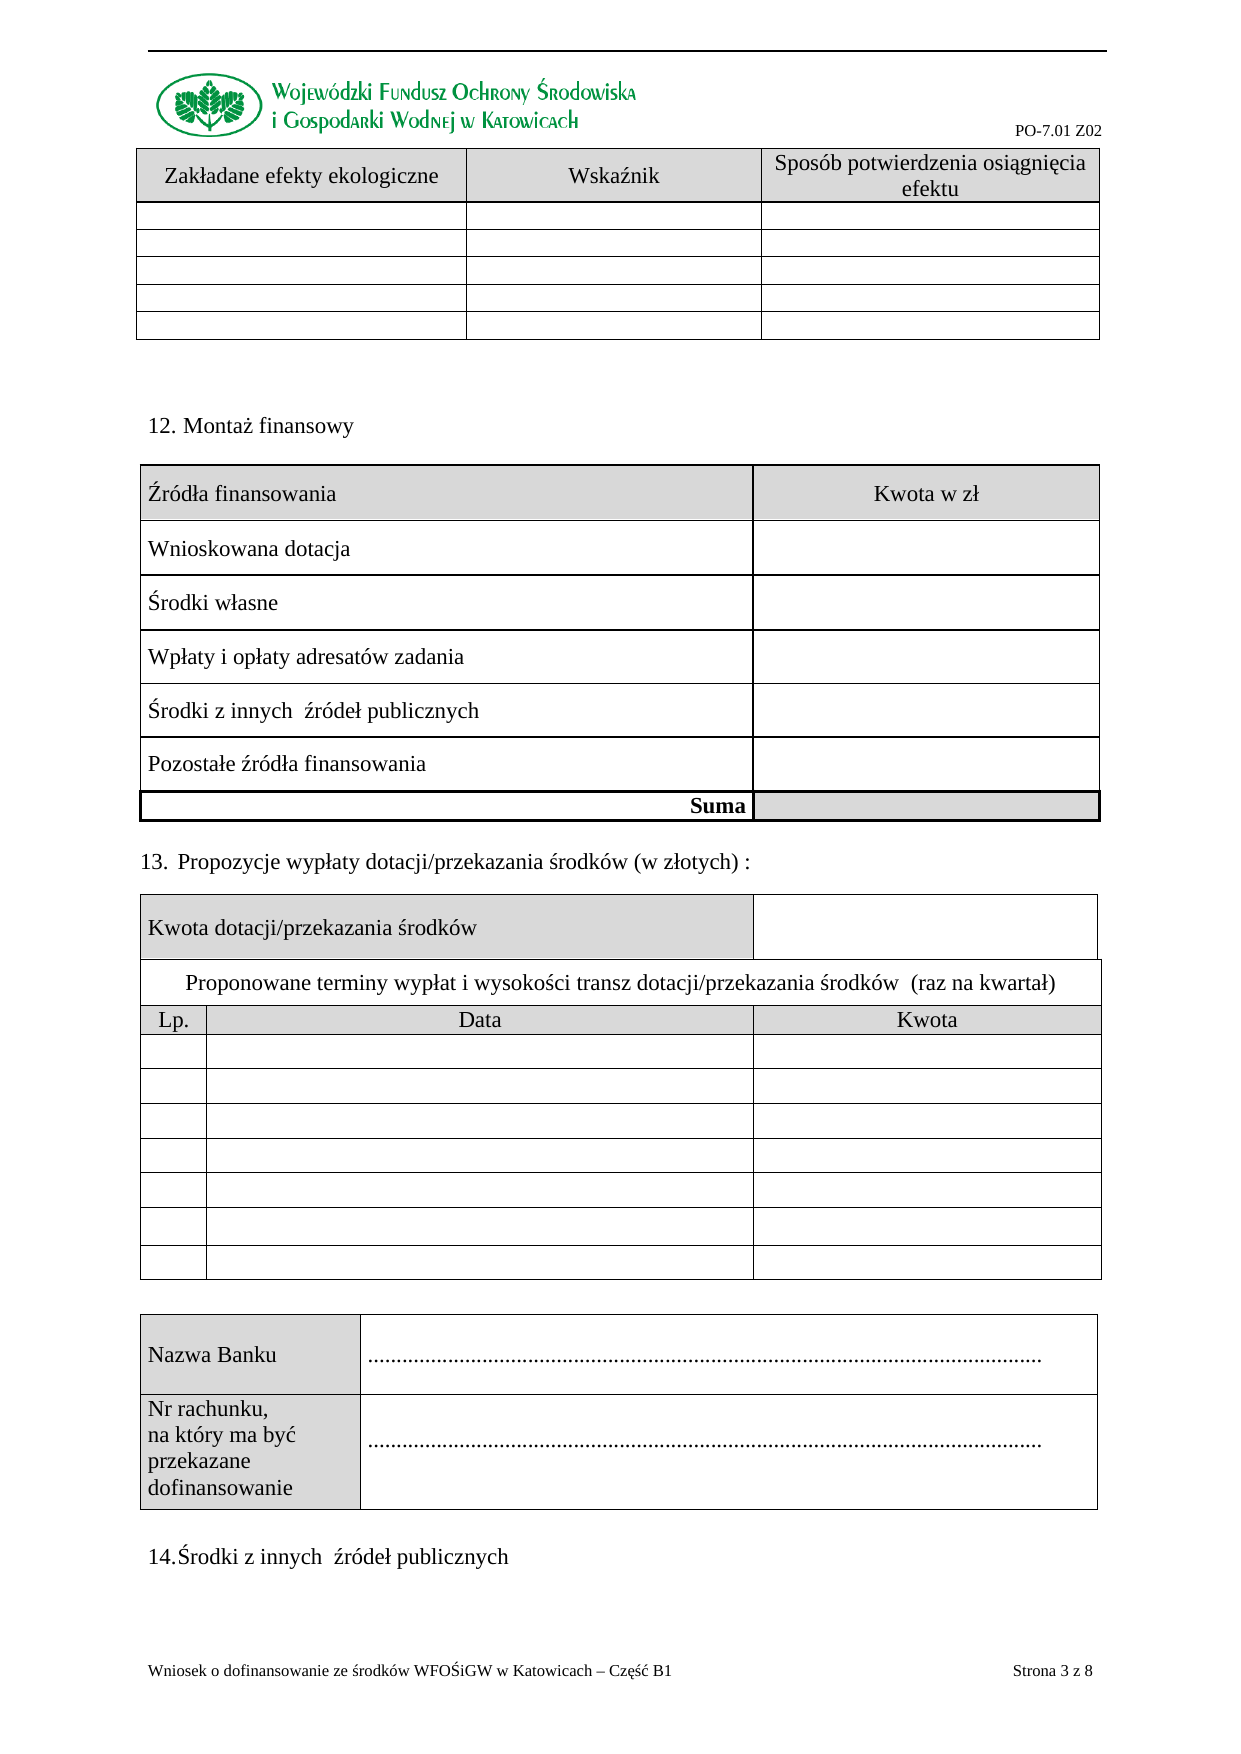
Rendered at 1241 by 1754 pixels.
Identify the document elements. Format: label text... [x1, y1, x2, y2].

table_cell [207, 1246, 753, 1279]
table_cell [141, 1246, 206, 1279]
table_cell [137, 257, 466, 284]
table_cell [467, 257, 761, 284]
table_header Wskaźnik [467, 149, 761, 201]
table_cell [137, 285, 466, 311]
table_cell [207, 1035, 753, 1068]
table_cell [207, 1208, 753, 1244]
table_header [754, 895, 1097, 958]
table_cell [754, 1069, 1101, 1103]
list Środki z innych źródeł publicznych [148, 1543, 1107, 1569]
table_cell [467, 312, 761, 338]
table_cell Nr rachunku, na który ma być przekazane dofinansowanie [141, 1395, 360, 1509]
table_cell [754, 521, 1099, 574]
table_cell [137, 203, 466, 229]
list Propozycje wypłaty dotacji/przekazania środków (w złotych) : [140, 848, 1107, 875]
table_cell [754, 1139, 1101, 1172]
table_cell Suma [142, 793, 752, 819]
table_cell [754, 1173, 1101, 1207]
table_header Źródła finansowania [141, 466, 752, 519]
table_cell [762, 312, 1099, 338]
table_cell [141, 1173, 206, 1207]
table_cell Proponowane terminy wypłat i wysokości transz dotacji/przekazania środków (raz na kwartał) [141, 960, 1101, 1005]
table_cell [762, 285, 1099, 311]
table_cell [762, 230, 1099, 256]
table_cell [141, 1104, 206, 1137]
table_cell Data [207, 1006, 753, 1034]
table_cell [754, 684, 1099, 736]
table_cell [467, 285, 761, 311]
table_header ...................................................................................................................... [361, 1315, 1097, 1394]
table_cell [141, 1069, 206, 1103]
table_cell [754, 1246, 1101, 1279]
table_cell [467, 230, 761, 256]
picture [156, 73, 636, 137]
table_cell [754, 738, 1099, 789]
table_header Kwota dotacji/przekazania środków [141, 895, 753, 958]
table_header Nazwa Banku [141, 1315, 360, 1394]
table_cell Środki z innych źródeł publicznych [141, 684, 752, 736]
table_cell Pozostałe źródła finansowania [141, 738, 752, 789]
table_cell Kwota [754, 1006, 1101, 1034]
table_cell [754, 631, 1099, 683]
table_cell [762, 203, 1099, 229]
table_cell [141, 1139, 206, 1172]
table_cell [754, 1208, 1101, 1244]
table_header Zakładane efekty ekologiczne [137, 149, 466, 201]
table_cell [762, 257, 1099, 284]
table_cell [754, 1035, 1101, 1068]
table_cell [207, 1104, 753, 1137]
list Montaż finansowy [148, 412, 1107, 438]
table_cell [207, 1069, 753, 1103]
table_cell ...................................................................................................................... [361, 1395, 1097, 1509]
table_cell [207, 1139, 753, 1172]
table_cell [467, 203, 761, 229]
table_cell Środki własne [141, 576, 752, 629]
table_header Sposób potwierdzenia osiągnięcia efektu [762, 149, 1099, 201]
table_header Kwota w zł [754, 466, 1099, 519]
table_cell [141, 1208, 206, 1244]
table_cell [141, 1035, 206, 1068]
table_cell [754, 1104, 1101, 1137]
table_cell [137, 312, 466, 338]
table_cell [754, 576, 1099, 629]
table_cell [207, 1173, 753, 1207]
table_cell Wnioskowana dotacja [141, 521, 752, 574]
table_cell [137, 230, 466, 256]
table_cell Lp. [141, 1006, 206, 1034]
table_cell [755, 793, 1098, 819]
table_cell Wpłaty i opłaty adresatów zadania [141, 631, 752, 683]
